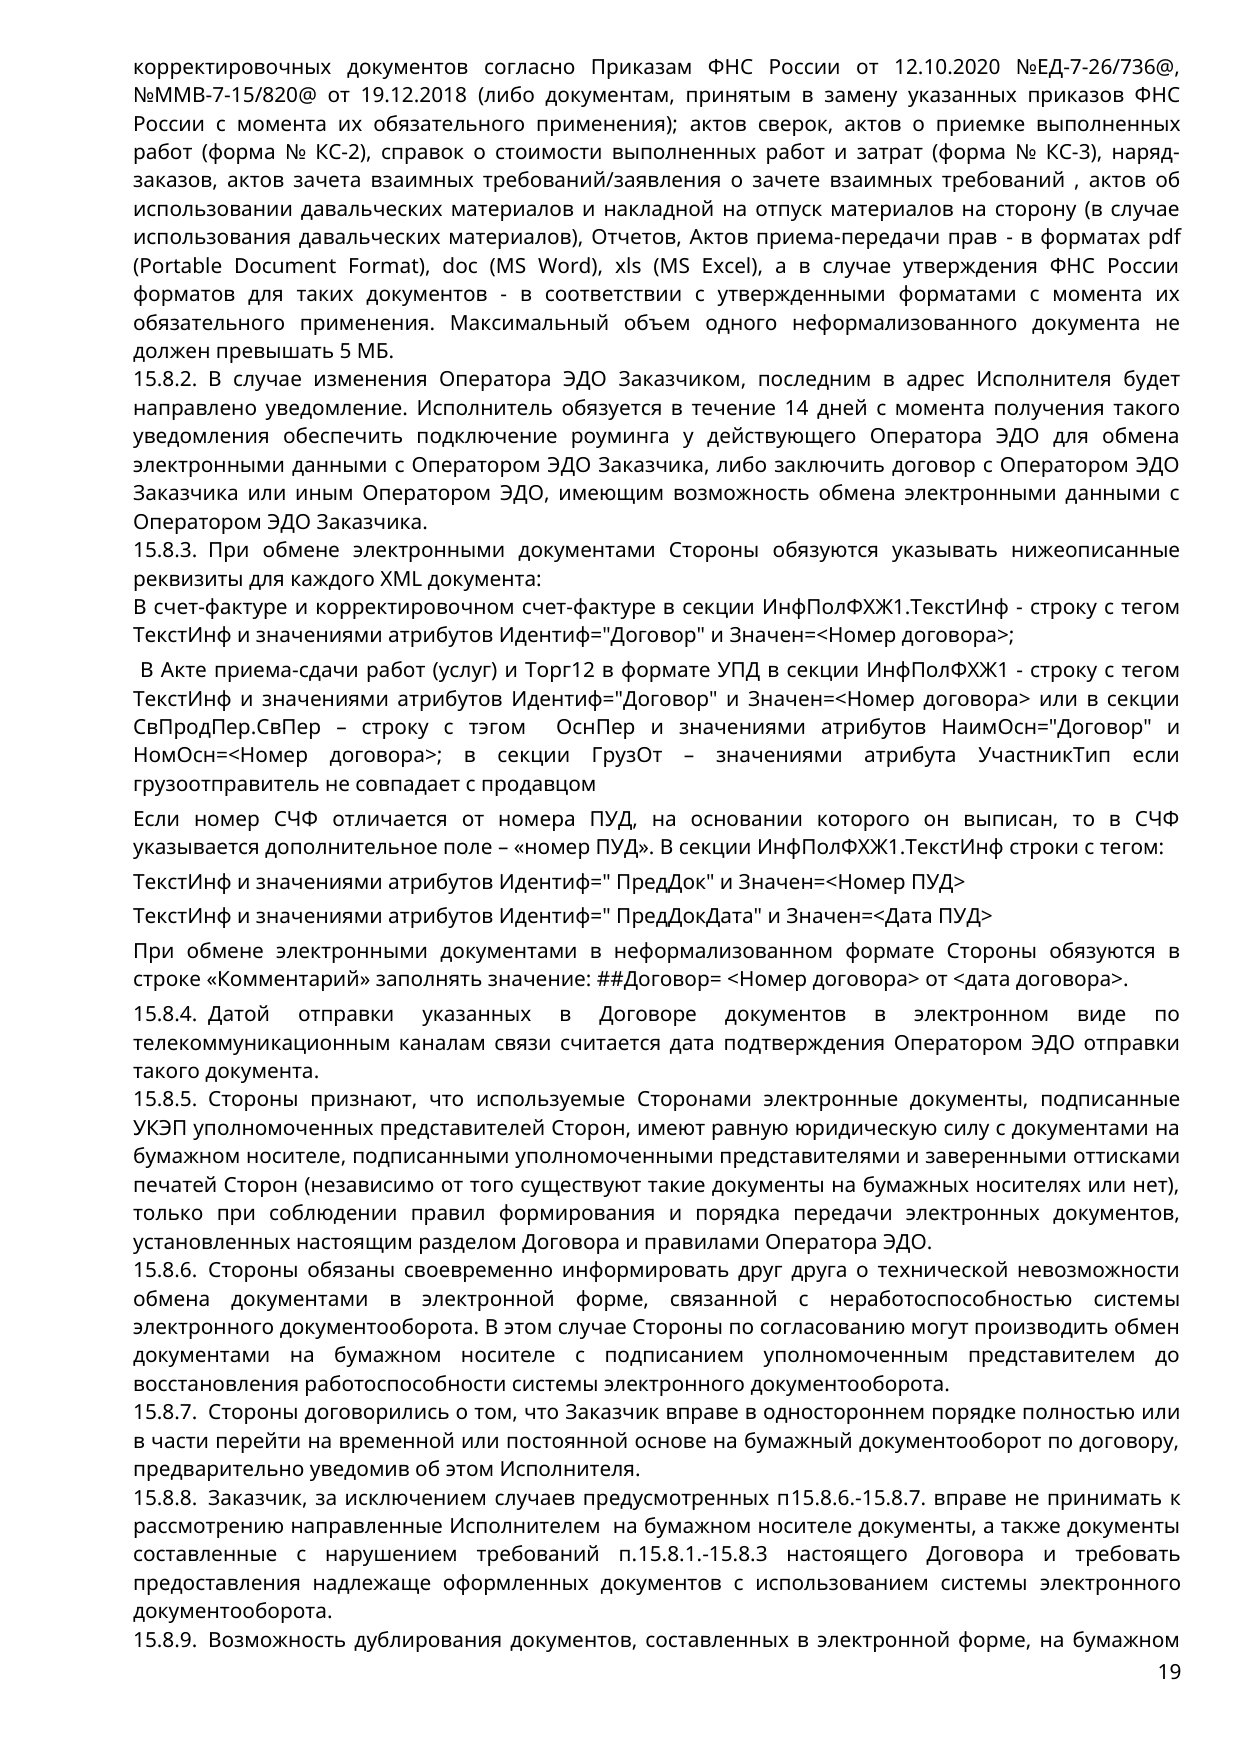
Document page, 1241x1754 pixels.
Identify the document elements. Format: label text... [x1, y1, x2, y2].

text В счет-фактуре и корректировочном счет-фактуре в секции ИнфПолФХЖ1.ТекстИнф - строку с тегом ТекстИнф и значениями атрибутов Идентиф="Договор" и Значен=<Номер договора>; [133, 592, 1181, 649]
list При обмене электронными документами Стороны обязуются указывать нижеописанные реквизиты для каждого XML документа: [133, 535, 1181, 592]
text В Акте приема-сдачи работ (услуг) и Торг12 в формате УПД в секции ИнфПолФХЖ1 - строку с тегом ТекстИнф и значениями атрибутов Идентиф="Договор" и Значен=<Номер договора> или в секции СвПродПер.СвПер – строку с тэгом ОснПер и значениями атрибутов НаимОсн="Договор" и НомОсн=<Номер договора>; в секции ГрузОт – значениями атрибута УчастникТип если грузоотправитель не совпадает с продавцом [133, 655, 1181, 797]
list Стороны договорились о том, что Заказчик вправе в одностороннем порядке полностью или в части перейти на временной или постоянной основе на бумажный документооборот по договору, предварительно уведомив об этом Исполнителя. [133, 1397, 1181, 1483]
list Датой отправки указанных в Договоре документов в электронном виде по телекоммуникационным каналам связи считается дата подтверждения Оператором ЭДО отправки такого документа. [133, 999, 1181, 1084]
list Заказчик, за исключением случаев предусмотренных п15.8.6.-15.8.7. вправе не принимать к рассмотрению направленные Исполнителем на бумажном носителе документы, а также документы составленные с нарушением требований п.15.8.1.-15.8.3 настоящего Договора и требовать предоставления надлежаще оформленных документов с использованием системы электронного документооборота. [133, 1483, 1181, 1625]
text Если номер СЧФ отличается от номера ПУД, на основании которого он выписан, то в СЧФ указывается дополнительное поле – «номер ПУД». В секции ИнфПолФХЖ1.ТекстИнф строки с тегом: [133, 804, 1181, 861]
list Стороны признают, что используемые Сторонами электронные документы, подписанные УКЭП уполномоченных представителей Сторон, имеют равную юридическую силу с документами на бумажном носителе, подписанными уполномоченными представителями и заверенными оттисками печатей Сторон (независимо от того существуют такие документы на бумажных носителях или нет), только при соблюдении правил формирования и порядка передачи электронных документов, установленных настоящим разделом Договора и правилами Оператора ЭДО. [133, 1084, 1181, 1255]
list Стороны обязаны своевременно информировать друг друга о технической невозможности обмена документами в электронной форме, связанной с неработоспособностью системы электронного документооборота. В этом случае Стороны по согласованию могут производить обмен документами на бумажном носителе с подписанием уполномоченным представителем до восстановления работоспособности системы электронного документооборота. [133, 1255, 1181, 1397]
list В случае изменения Оператора ЭДО Заказчиком, последним в адрес Исполнителя будет направлено уведомление. Исполнитель обязуется в течение 14 дней с момента получения такого уведомления обеспечить подключение роуминга у действующего Оператора ЭДО для обмена электронными данными с Оператором ЭДО Заказчика, либо заключить договор с Оператором ЭДО Заказчика или иным Оператором ЭДО, имеющим возможность обмена электронными данными с Оператором ЭДО Заказчика. [133, 364, 1181, 535]
text При обмене электронными документами в неформализованном формате Стороны обязуются в строке «Комментарий» заполнять значение: ##Договор= <Номер договора> от <дата договора>. [133, 936, 1181, 993]
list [133, 52, 1181, 364]
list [133, 1625, 1181, 1653]
text ТекстИнф и значениями атрибутов Идентиф=" ПредДокДата" и Значен=<Дата ПУД> [133, 901, 1181, 930]
text ТекстИнф и значениями атрибутов Идентиф=" ПредДок" и Значен=<Номер ПУД> [133, 867, 1181, 895]
